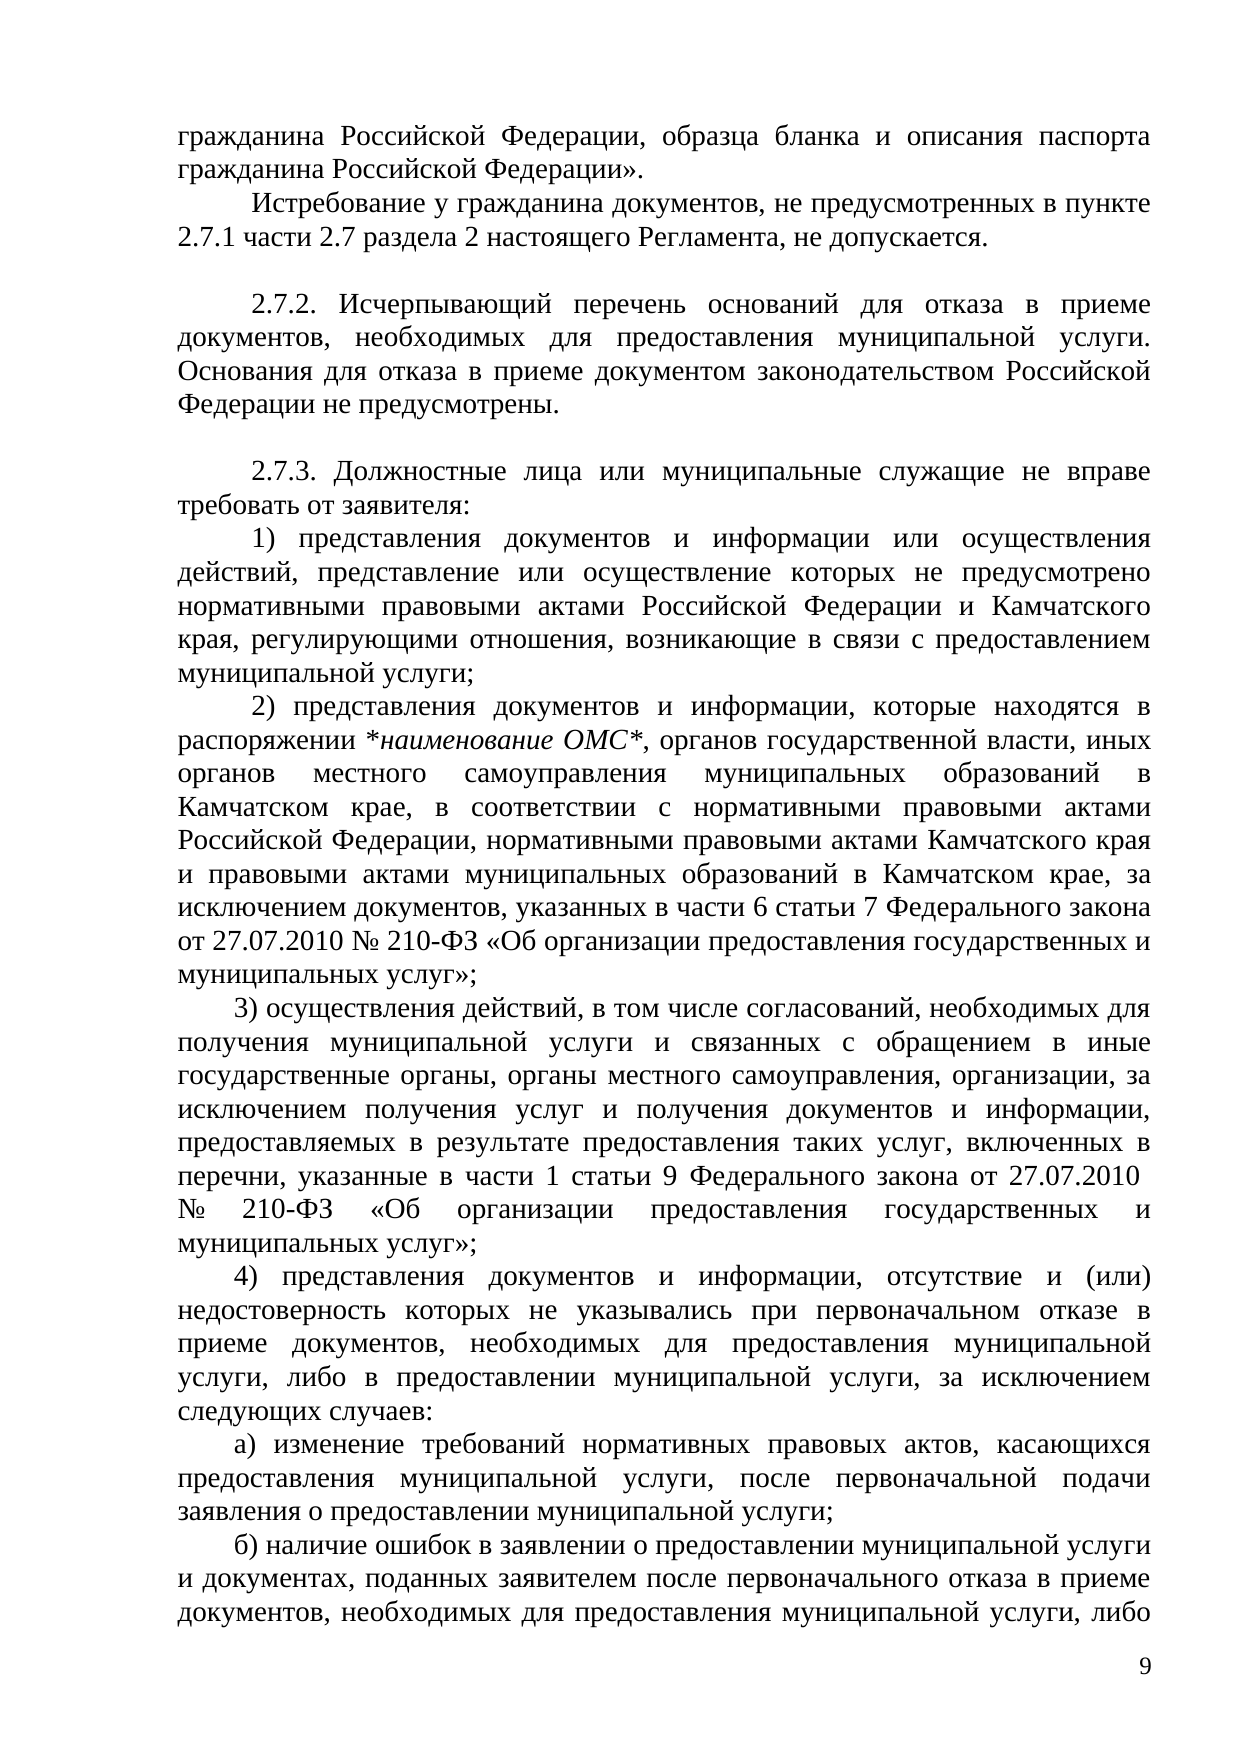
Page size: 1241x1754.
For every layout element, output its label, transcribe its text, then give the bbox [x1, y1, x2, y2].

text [177, 118, 1152, 185]
text Истребование у гражданина документов, не предусмотренных в пункте 2.7.1 части 2.7 раздела 2 настоящего Регламента, не допускается. [177, 185, 1152, 252]
text 2.7.2. Исчерпывающий перечень оснований для отказа в приеме документов, необходимых для предоставления муниципальной услуги. Основания для отказа в приеме документом законодательством Российской Федерации не предусмотрены. [177, 286, 1152, 420]
text 2) представления документов и информации, которые находятся в распоряжении *наименование ОМС*, органов государственной власти, иных органов местного самоуправления муниципальных образований в Камчатском крае, в соответствии с нормативными правовыми актами Российской Федерации, нормативными правовыми актами Камчатского края и правовыми актами муниципальных образований в Камчатском крае, за исключением документов, указанных в части 6 статьи 7 Федерального закона от 27.07.2010 № 210-ФЗ «Об организации предоставления государственных и муниципальных услуг»; [177, 688, 1152, 990]
text а) изменение требований нормативных правовых актов, касающихся предоставления муниципальной услуги, после первоначальной подачи заявления о предоставлении муниципальной услуги; [177, 1426, 1152, 1527]
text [177, 1527, 1152, 1627]
text 2.7.3. Должностные лица или муниципальные служащие не вправе требовать от заявителя: [177, 453, 1152, 521]
text 4) представления документов и информации, отсутствие и (или) недостоверность которых не указывались при первоначальном отказе в приеме документов, необходимых для предоставления муниципальной услуги, либо в предоставлении муниципальной услуги, за исключением следующих случаев: [177, 1258, 1152, 1426]
text 1) представления документов и информации или осуществления действий, представление или осуществление которых не предусмотрено нормативными правовыми актами Российской Федерации и Камчатского края, регулирующими отношения, возникающие в связи с предоставлением муниципальной услуги; [177, 521, 1152, 688]
text 3) осуществления действий, в том числе согласований, необходимых для получения муниципальной услуги и связанных с обращением в иные государственные органы, органы местного самоуправления, организации, за исключением получения услуг и получения документов и информации, предоставляемых в результате предоставления таких услуг, включенных в перечни, указанные в части 1 статьи 9 Федерального закона от 27.07.2010 № 210-ФЗ «Об организации предоставления государственных и муниципальных услуг»; [177, 990, 1152, 1258]
